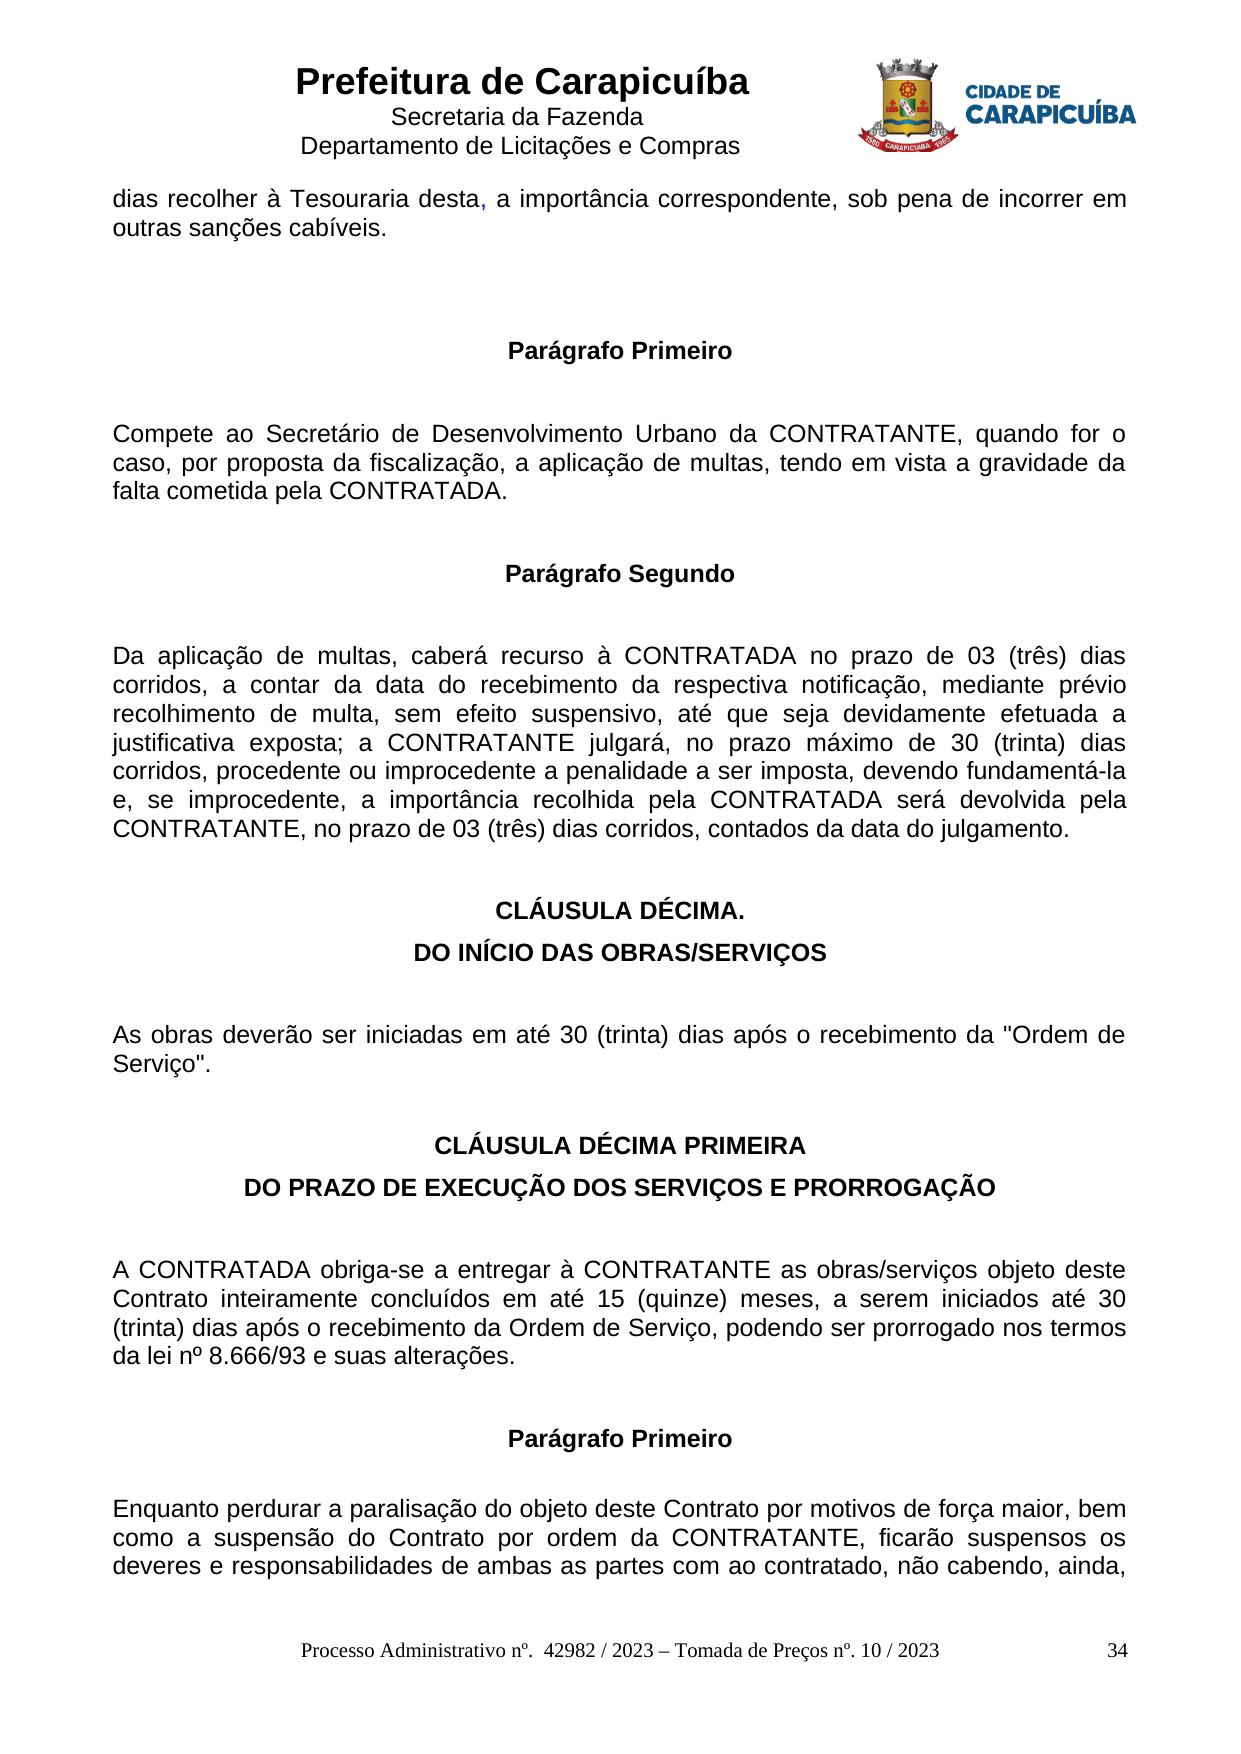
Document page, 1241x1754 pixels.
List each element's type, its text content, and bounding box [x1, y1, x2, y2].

text CLÁUSULA DÉCIMA. [112, 896, 1128, 925]
text A CONTRATADA obriga-se a entregar à CONTRATANTE as obras/serviços objeto deste Contrato inteiramente concluídos em até 15 (quinze) meses, a serem iniciados até 30 (trinta) dias após o recebimento da Ordem de Serviço, podendo ser prorrogado nos termos da lei nº 8.666/93 e suas alterações. [112, 1255, 1128, 1370]
text Parágrafo Primeiro [112, 1424, 1128, 1452]
text Parágrafo Segundo [112, 559, 1128, 587]
text Parágrafo Primeiro [112, 336, 1128, 365]
picture [857, 57, 1139, 152]
text Da aplicação de multas, caberá recurso à CONTRATADA no prazo de 03 (três) dias corridos, a contar da data do recebimento da respectiva notificação, mediante prévio recolhimento de multa, sem efeito suspensivo, até que seja devidamente efetuada a justificativa exposta; a CONTRATANTE julgará, no prazo máximo de 30 (trinta) dias corridos, procedente ou improcedente a penalidade a ser imposta, devendo fundamentá-la e, se improcedente, a importância recolhida pela CONTRATADA será devolvida pela CONTRATANTE, no prazo de 03 (três) dias corridos, contados da data do julgamento. [112, 641, 1128, 842]
text DO PRAZO DE EXECUÇÃO DOS SERVIÇOS E PRORROGAÇÃO [112, 1172, 1128, 1201]
text DO INÍCIO DAS OBRAS/SERVIÇOS [112, 937, 1128, 966]
text CLÁUSULA DÉCIMA PRIMEIRA [112, 1131, 1128, 1160]
text Compete ao Secretário de Desenvolvimento Urbano da CONTRATANTE, quando for o caso, por proposta da fiscalização, a aplicação de multas, tendo em vista a gravidade da falta cometida pela CONTRATADA. [112, 419, 1128, 505]
text As obras deverão ser iniciadas em até 30 (trinta) dias após o recebimento da "Ordem de Serviço". [112, 1020, 1128, 1077]
